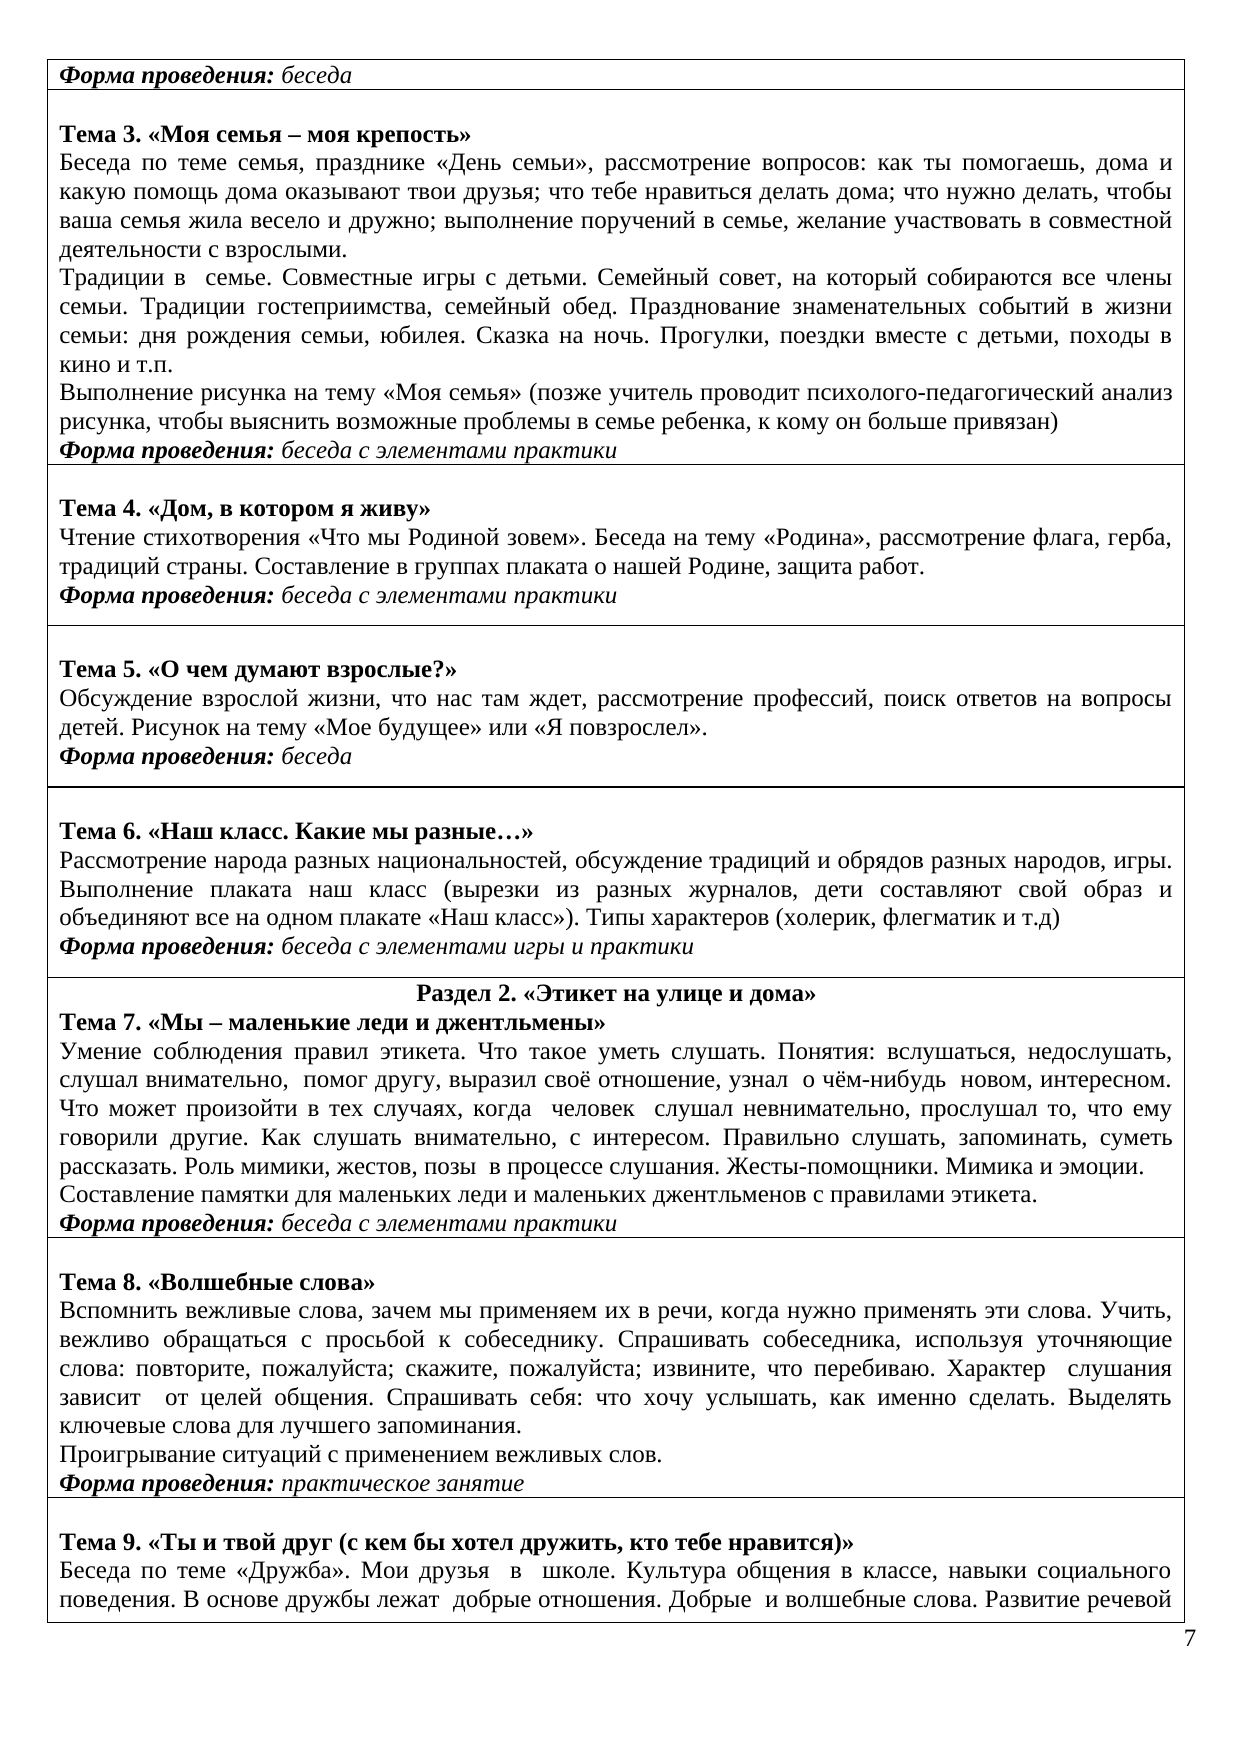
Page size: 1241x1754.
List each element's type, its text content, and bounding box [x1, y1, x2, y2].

table_cell Тема 3. «Моя семья – моя крепость» Беседа по теме семья, празднике «День семьи», рассмотрение вопросов: как ты помогаешь, дома и какую помощь дома оказывают твои друзья; что тебе нравиться делать дома; что нужно делать, чтобы ваша семья жила весело и дружно; выполнение поручений в семье, желание участвовать в совместной деятельности с взрослыми. Традиции в семье. Совместные игры с детьми. Семейный совет, на который собираются все члены семьи. Традиции гостеприимства, семейный обед. Празднование знаменательных событий в жизни семьи: дня рождения семьи, юбилея. Сказка на ночь. Прогулки, поездки вместе с детьми, походы в кино и т.п. Выполнение рисунка на тему «Моя семья» (позже учитель проводит психолого-педагогический анализ рисунка, чтобы выяснить возможные проблемы в семье ребенка, к кому он больше привязан) Форма проведения: беседа с элементами практики [48, 90, 1184, 464]
table_cell Тема 8. «Волшебные слова» Вспомнить вежливые слова, зачем мы применяем их в речи, когда нужно применять эти слова. Учить, вежливо обращаться с просьбой к собеседнику. Спрашивать собеседника, используя уточняющие слова: повторите, пожалуйста; скажите, пожалуйста; извините, что перебиваю. Характер слушания зависит от целей общения. Спрашивать себя: что хочу услышать, как именно сделать. Выделять ключевые слова для лучшего запоминания. Проигрывание ситуаций с применением вежливых слов. Форма проведения: практическое занятие [48, 1238, 1184, 1497]
table_cell Тема 6. «Наш класс. Какие мы разные…» Рассмотрение народа разных национальностей, обсуждение традиций и обрядов разных народов, игры. Выполнение плаката наш класс (вырезки из разных журналов, дети составляют свой образ и объединяют все на одном плакате «Наш класс»). Типы характеров (холерик, флегматик и т.д) Форма проведения: беседа с элементами игры и практики [48, 788, 1184, 977]
table_cell Раздел 2. «Этикет на улице и дома» Тема 7. «Мы – маленькие леди и джентльмены» Умение соблюдения правил этикета. Что такое уметь слушать. Понятия: вслушаться, недослушать, слушал внимательно, помог другу, выразил своё отношение, узнал о чём-нибудь новом, интересном. Что может произойти в тех случаях, когда человек слушал невнимательно, прослушал то, что ему говорили другие. Как слушать внимательно, с интересом. Правильно слушать, запоминать, суметь рассказать. Роль мимики, жестов, позы в процессе слушания. Жесты-помощники. Мимика и эмоции. Составление памятки для маленьких леди и маленьких джентльменов с правилами этикета. Форма проведения: беседа с элементами практики [48, 978, 1184, 1237]
table_cell Тема 4. «Дом, в котором я живу» Чтение стихотворения «Что мы Родиной зовем». Беседа на тему «Родина», рассмотрение флага, герба, традиций страны. Составление в группах плаката о нашей Родине, защита работ. Форма проведения: беседа с элементами практики [48, 465, 1184, 625]
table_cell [48, 60, 1184, 89]
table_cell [48, 1498, 1184, 1622]
table_cell Тема 5. «О чем думают взрослые?» Обсуждение взрослой жизни, что нас там ждет, рассмотрение профессий, поиск ответов на вопросы детей. Рисунок на тему «Мое будущее» или «Я повзрослел». Форма проведения: беседа [48, 626, 1184, 786]
